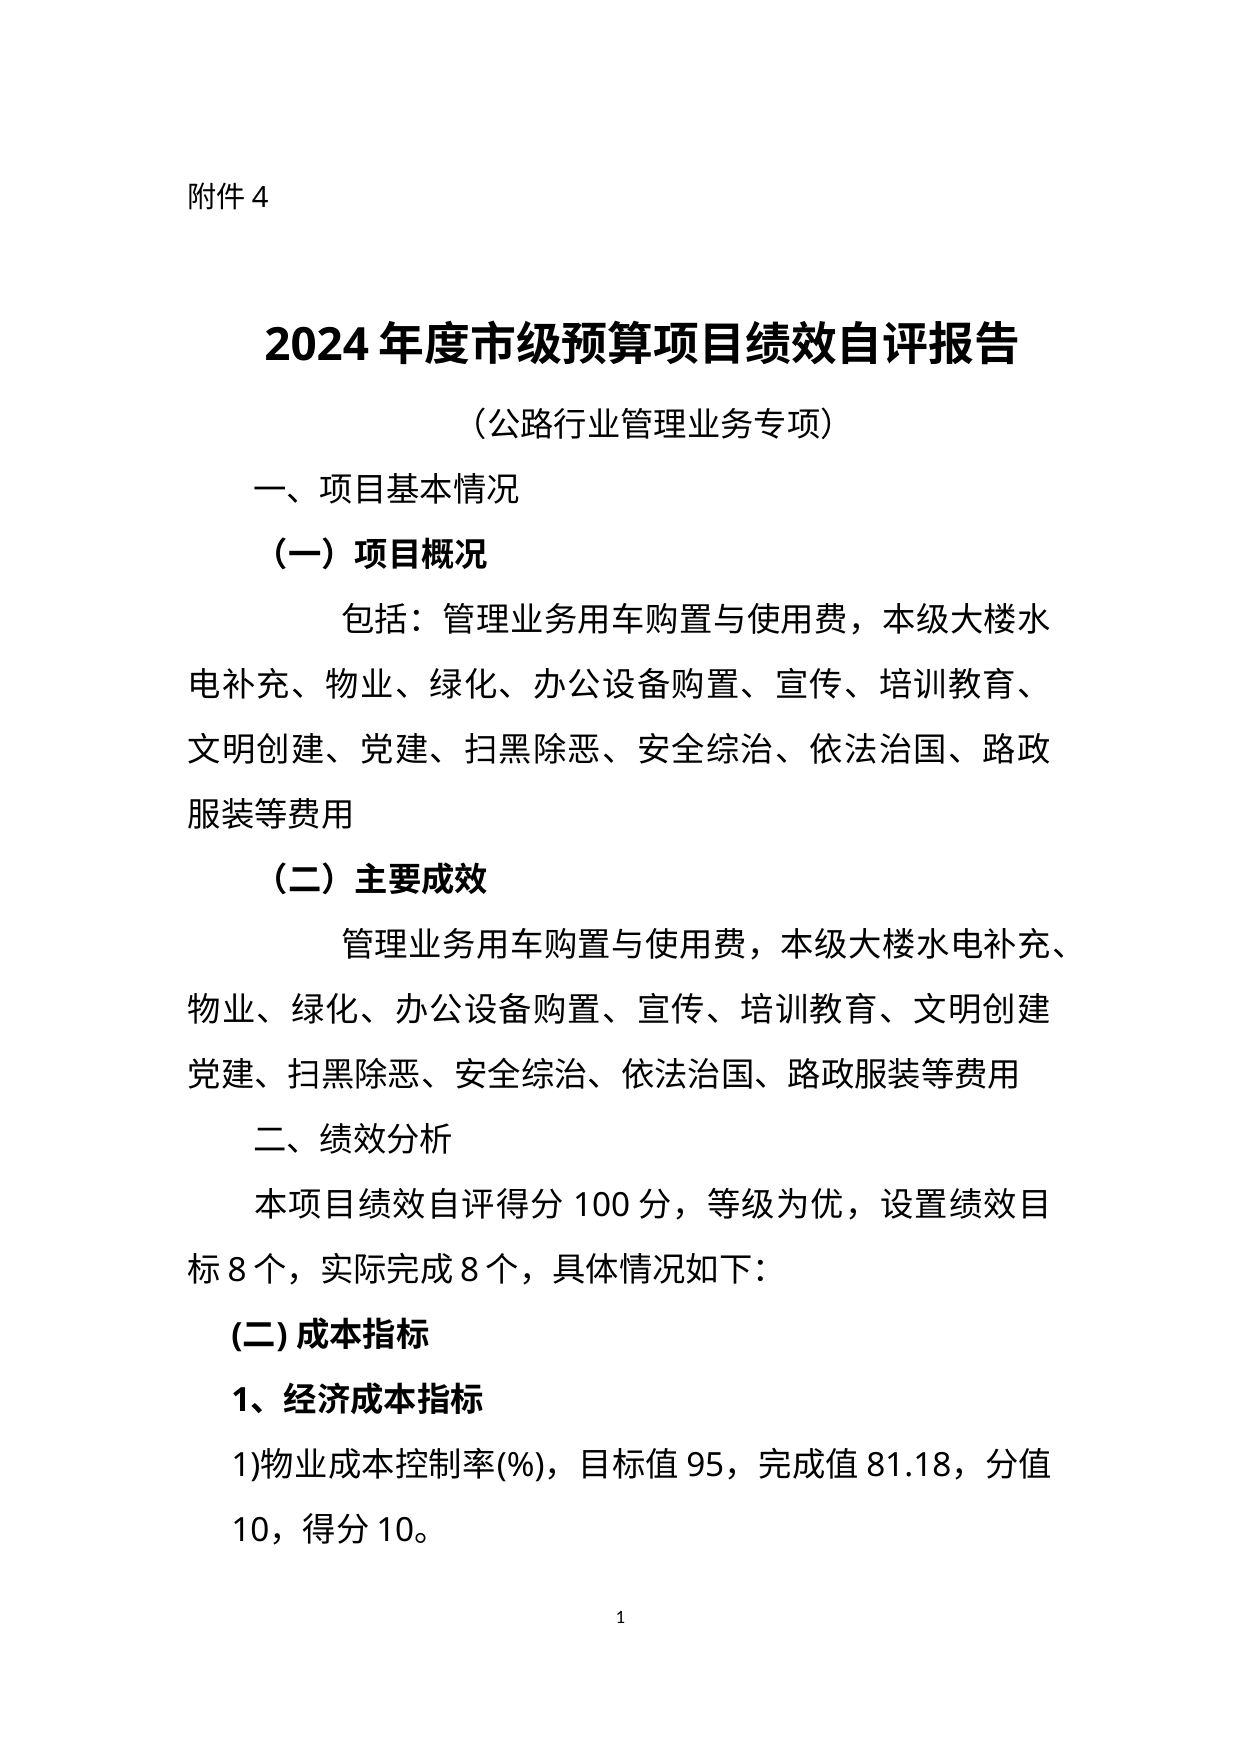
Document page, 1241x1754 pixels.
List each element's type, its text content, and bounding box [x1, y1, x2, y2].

text 二、绩效分析 [187, 1104, 1053, 1169]
text 2024年度市级预算项目绩效自评报告 [187, 292, 1053, 389]
text 本项目绩效自评得分100分，等级为优，设置绩效目标8个，实际完成8个，具体情况如下： [187, 1169, 1053, 1299]
text 附件4 [187, 162, 1053, 227]
text 1)物业成本控制率(%)，目标值95，完成值81.18，分值10，得分10。 [231, 1429, 1053, 1559]
text （公路行业管理业务专项） [187, 389, 1053, 454]
text (二) 成本指标 [231, 1299, 1053, 1364]
text （一）项目概况 [187, 519, 1053, 584]
text 1、经济成本指标 [231, 1364, 1053, 1429]
text 管理业务用车购置与使用费，本级大楼水电补充、物业、绿化、办公设备购置、宣传、培训教育、文明创建、党建、扫黑除恶、安全综治、依法治国、路政服装等费用 [187, 909, 1053, 1104]
text 包括：管理业务用车购置与使用费，本级大楼水电补充、物业、绿化、办公设备购置、宣传、培训教育、文明创建、党建、扫黑除恶、安全综治、依法治国、路政服装等费用 [187, 584, 1053, 844]
text （二）主要成效 [187, 844, 1053, 909]
text 一、项目基本情况 [187, 454, 1053, 519]
